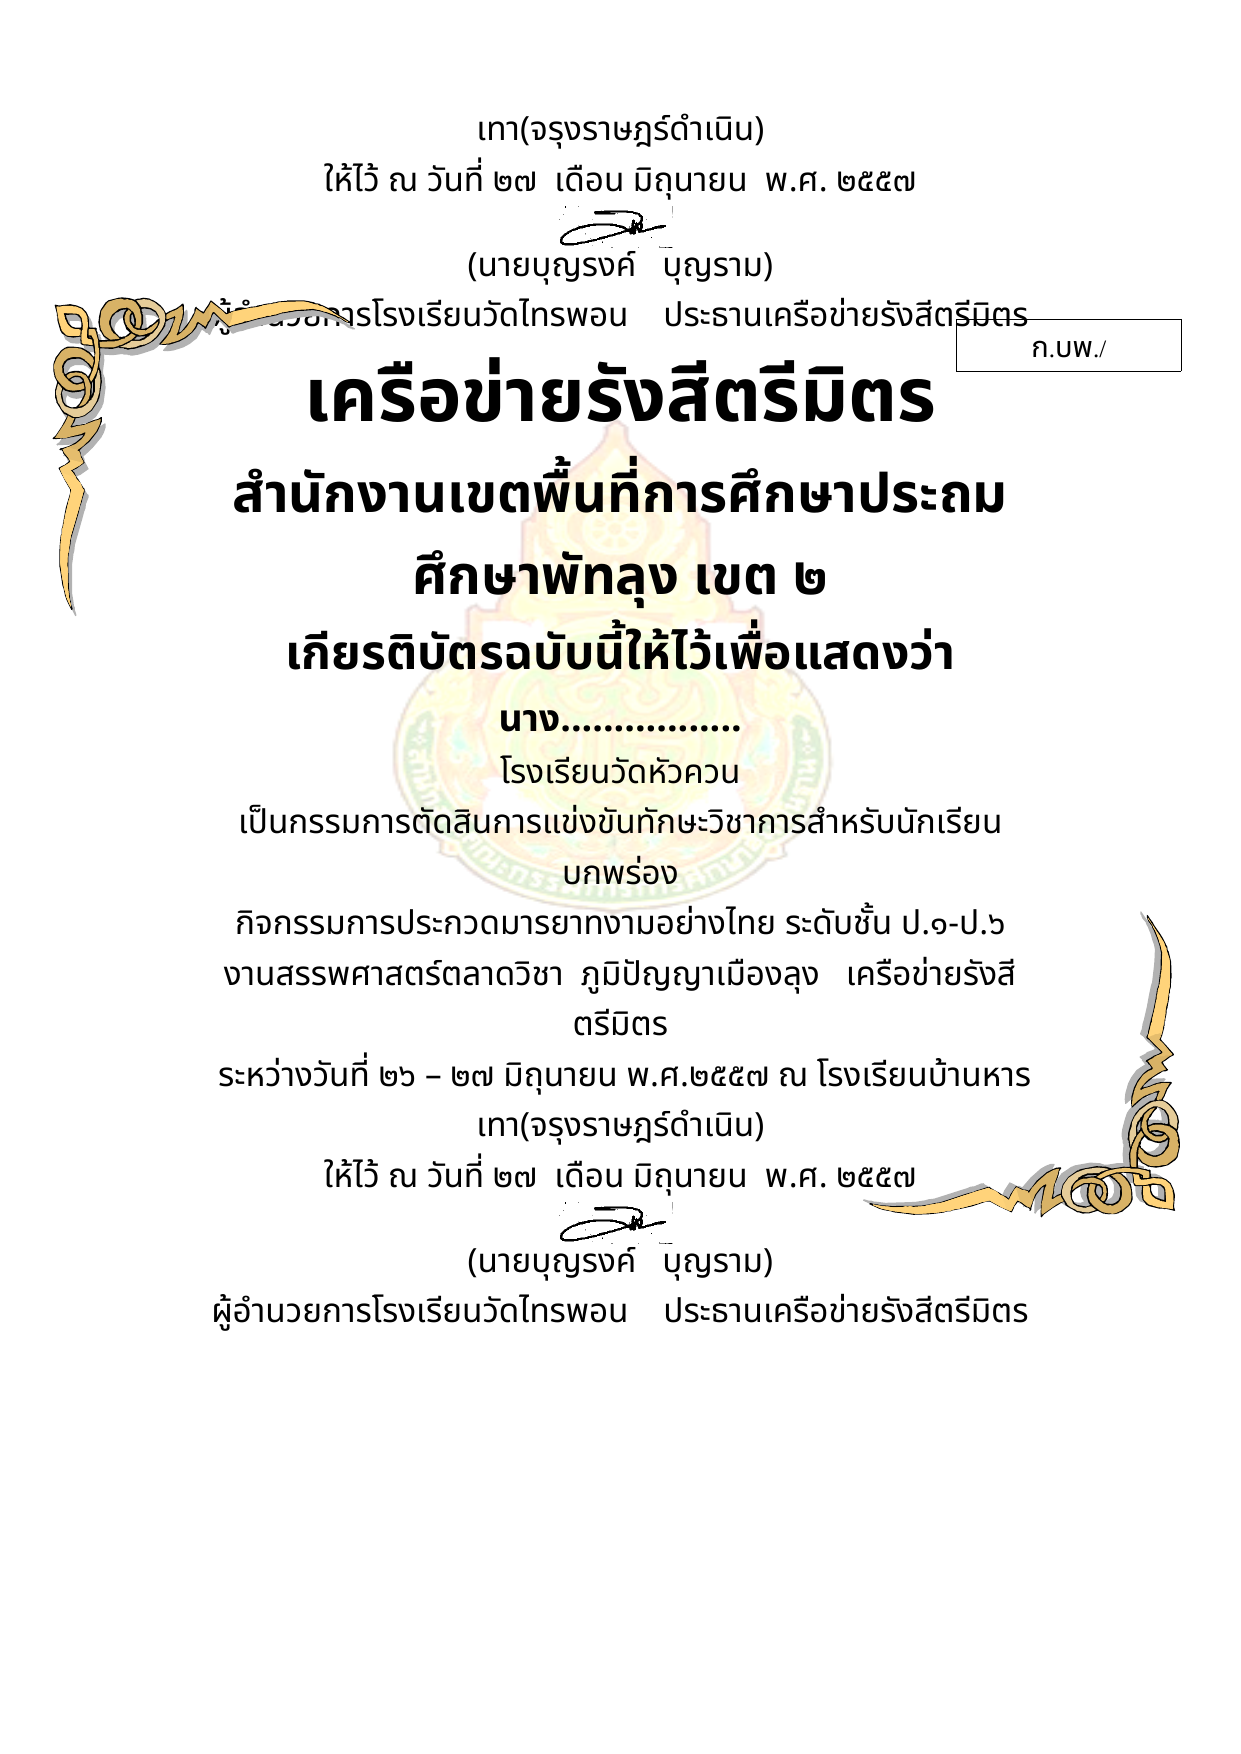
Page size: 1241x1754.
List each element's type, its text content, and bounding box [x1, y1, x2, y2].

text (นายบุญรงค์ บุญราม) ผู้อำนวยการโรงเรียนวัดไทรพอน ประธานเครือข่ายรังสีตรีมิตร [187, 240, 1053, 341]
text เกียรติบัตรฉบับนี้ให้ไว้เพื่อแสดงว่า นาง................. โรงเรียนวัดหัวควน เป็นกรรมการตัดสินการแข่งขันทักษะวิชาการสำหรับนักเรียนบกพร่อง [187, 618, 1053, 899]
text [187, 105, 1053, 206]
text เครือข่ายรังสีตรีมิตร [187, 341, 1053, 455]
text (นายบุญรงค์ บุญราม) ผู้อำนวยการโรงเรียนวัดไทรพอน ประธานเครือข่ายรังสีตรีมิตร [187, 1236, 1053, 1337]
text สำนักงานเขตพื้นที่การศึกษาประถมศึกษาพัทลุง เขต ๒ [187, 455, 1053, 618]
text กิจกรรมการประกวดมารยาทงามอย่างไทย ระดับชั้น ป.๑-ป.๖ งานสรรพศาสตร์ตลาดวิชา ภูมิปัญญาเมืองลุง เครือข่ายรังสีตรีมิตร ระหว่างวันที่ ๒๖ – ๒๗ มิถุนายน พ.ศ.๒๕๕๗ ณ โรงเรียนบ้านหารเทา(จรุงราษฎร์ดำเนิน) ให้ไว้ ณ วันที่ ๒๗ เดือน มิถุนายน พ.ศ. ๒๕๕๗ [187, 899, 1053, 1202]
